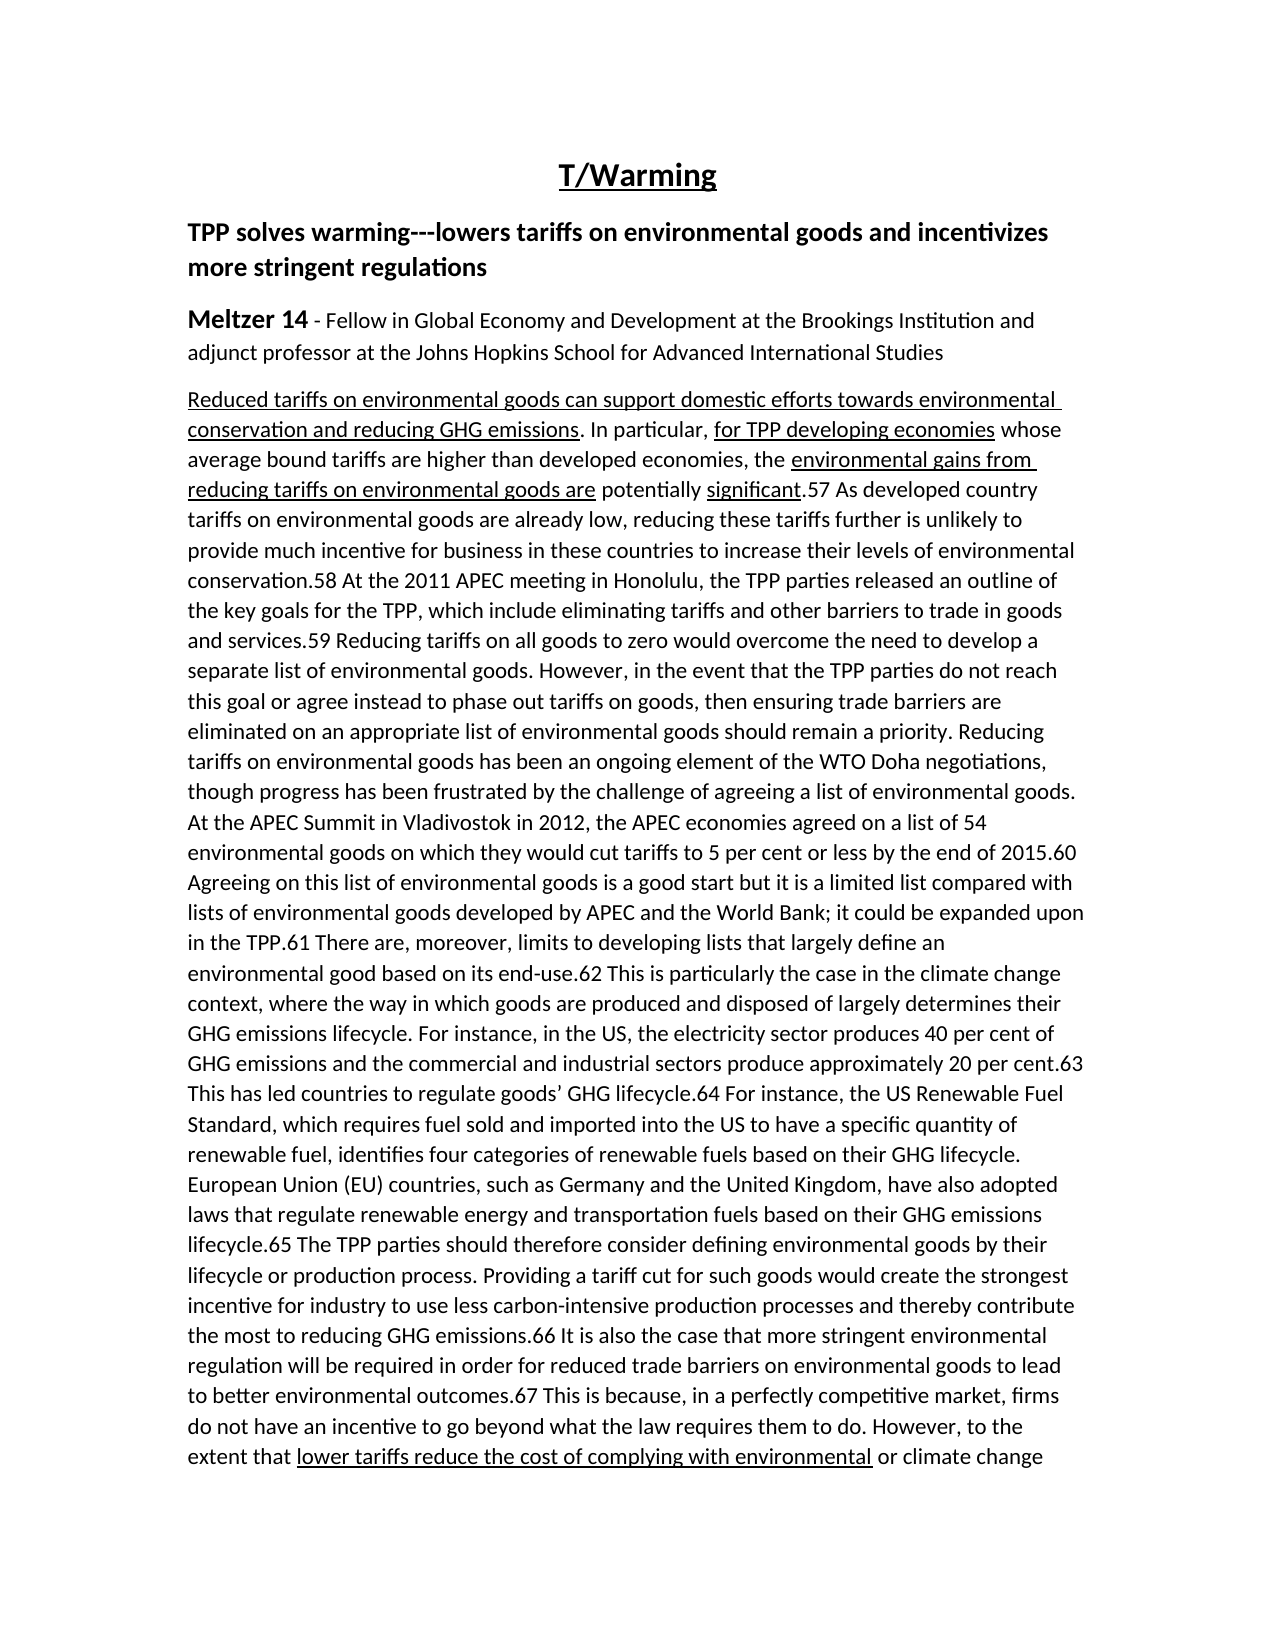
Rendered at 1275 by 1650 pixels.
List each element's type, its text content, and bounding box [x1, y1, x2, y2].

text TPP solves warming---lowers tariffs on environmental goods and incentivizes more stringent regulations [187, 215, 1087, 283]
text T/Warming [187, 154, 1087, 195]
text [187, 385, 1087, 1470]
text Meltzer 14 - Fellow in Global Economy and Development at the Brookings Institution and adjunct professor at the Johns Hopkins School for Advanced International Studies [187, 303, 1087, 366]
